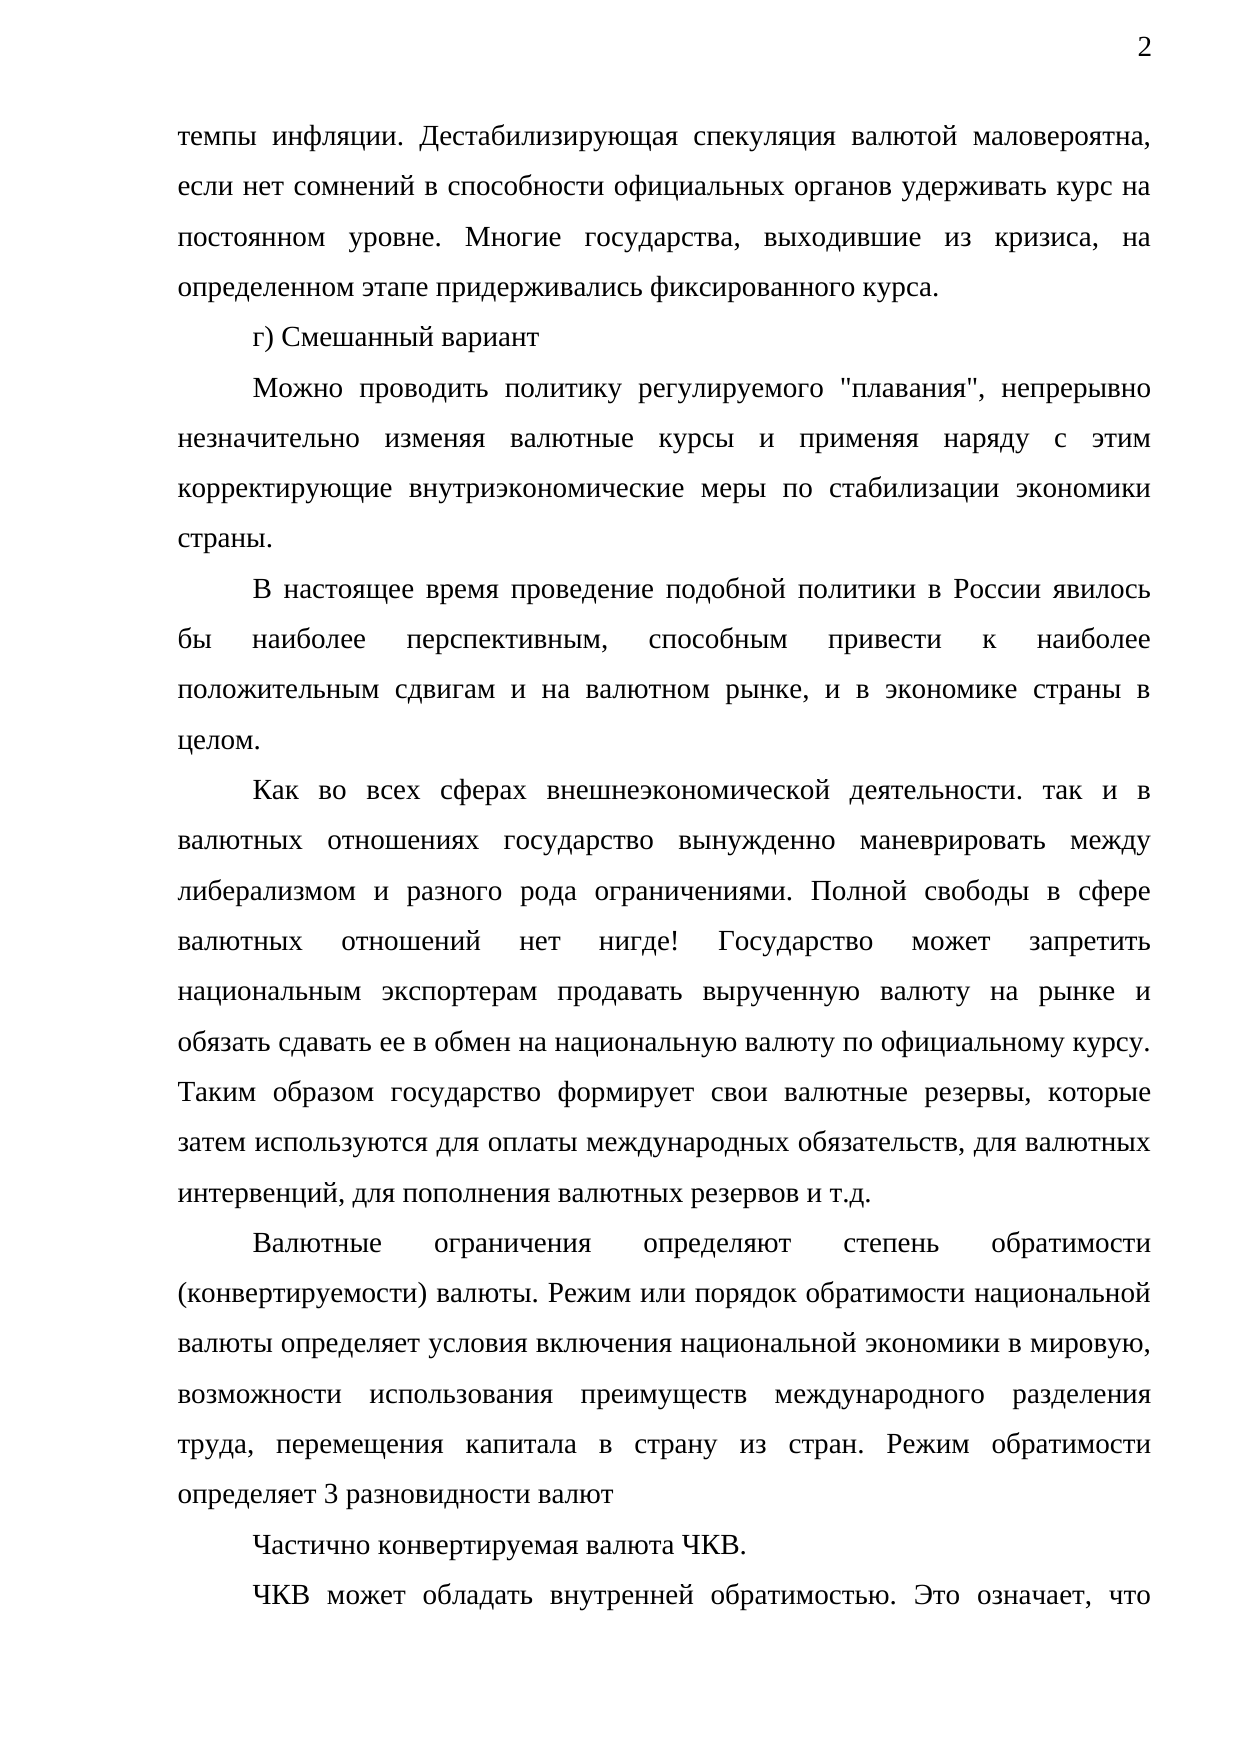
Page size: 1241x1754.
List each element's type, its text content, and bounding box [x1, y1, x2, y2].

text Как во всех сферах внешнеэкономической деятельности. так и в валютных отношениях государство вынужденно маневрировать между либерализмом и разного рода ограничениями. Полной свободы в сфере валютных отношений нет нигде! Государство может запретить национальным экспортерам продавать вырученную валюту на рынке и обязать сдавать ее в обмен на национальную валюту по официальному курсу. Таким образом государство формирует свои валютные резервы, которые затем используются для оплаты международных обязательств, для валютных интервенций, для пополнения валютных резервов и т.д. [177, 772, 1152, 1208]
text Частично конвертируемая валюта ЧКВ. [177, 1527, 1152, 1560]
text г) Смешанный вариант [177, 319, 1152, 353]
text Можно проводить политику регулируемого "плавания", непрерывно незначительно изменяя валютные курсы и применяя наряду с этим корректирующие внутриэкономические меры по стабилизации экономики страны. [177, 370, 1152, 554]
text Валютные ограничения определяют степень обратимости (конвертируемости) валюты. Режим или порядок обратимости национальной валюты определяет условия включения национальной экономики в мировую, возможности использования преимуществ международного разделения труда, перемещения капитала в страну из стран. Режим обратимости определяет 3 разновидности валют [177, 1225, 1152, 1510]
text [177, 1577, 1152, 1611]
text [177, 118, 1152, 303]
text В настоящее время проведение подобной политики в России явилось бы наиболее перспективным, способным привести к наиболее положительным сдвигам и на валютном рынке, и в экономике страны в целом. [177, 571, 1152, 755]
